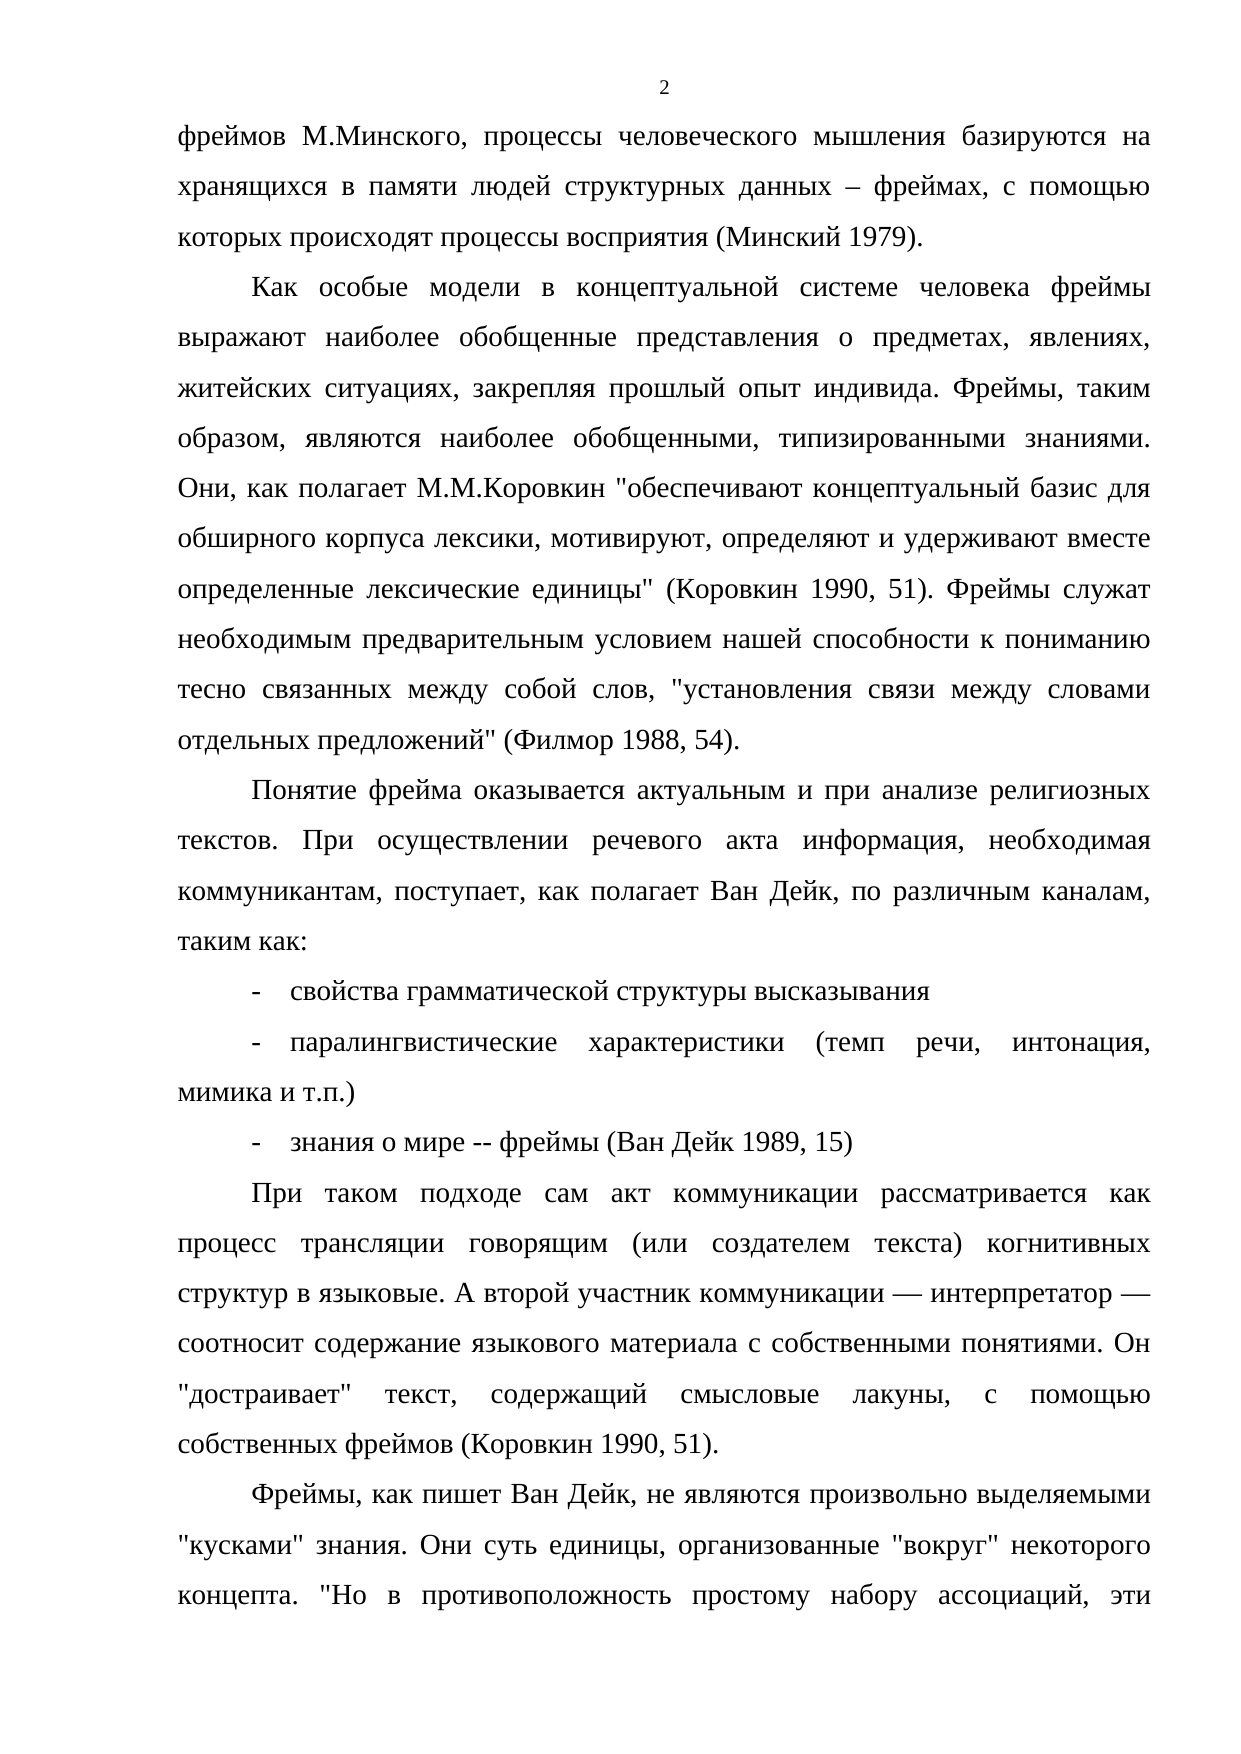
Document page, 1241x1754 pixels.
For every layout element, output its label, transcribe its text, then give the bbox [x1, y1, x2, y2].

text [177, 118, 1152, 252]
list паралингвистические характеристики (темп речи, интонация, мимика и т.п.) [177, 1024, 1152, 1108]
text Как особые модели в концептуальной системе человека фреймы выражают наиболее обобщенные представления о предметах, явлениях, житейских ситуациях, закрепляя прошлый опыт индивида. Фреймы, таким образом, являются наиболее обобщенными, типизированными знаниями. Они, как полагает М.М.Коровкин "обеспечивают концептуальный базис для обширного корпуса лексики, мотивируют, определяют и удерживают вместе определенные лексические единицы" (Коровкин 1990, 51). Фреймы служат необходимым предварительным условием нашей способности к пониманию тесно связанных между собой слов, "установления связи между словами отдельных предложений" (Филмор 1988, 54). [177, 269, 1152, 755]
text При таком подходе сам акт коммуникации рассматривается как процесс трансляции говорящим (или создателем текста) когнитивных структур в языковые. А второй участник коммуникации — интерпретатор — соотносит содержание языкового материала с собственными понятиями. Он "достраивает" текст, содержащий смысловые лакуны, с помощью собственных фреймов (Коровкин 1990, 51). [177, 1175, 1152, 1460]
text Понятие фрейма оказывается актуальным и при анализе религиозных текстов. При осуществлении речевого акта информация, необходимая коммуникантам, поступает, как полагает Ван Дейк, по различным каналам, таким как: [177, 772, 1152, 957]
list свойства грамматической структуры высказывания [177, 973, 1152, 1007]
list знания о мире -- фреймы (Ван Дейк 1989, 15) [177, 1124, 1152, 1158]
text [177, 1477, 1152, 1611]
